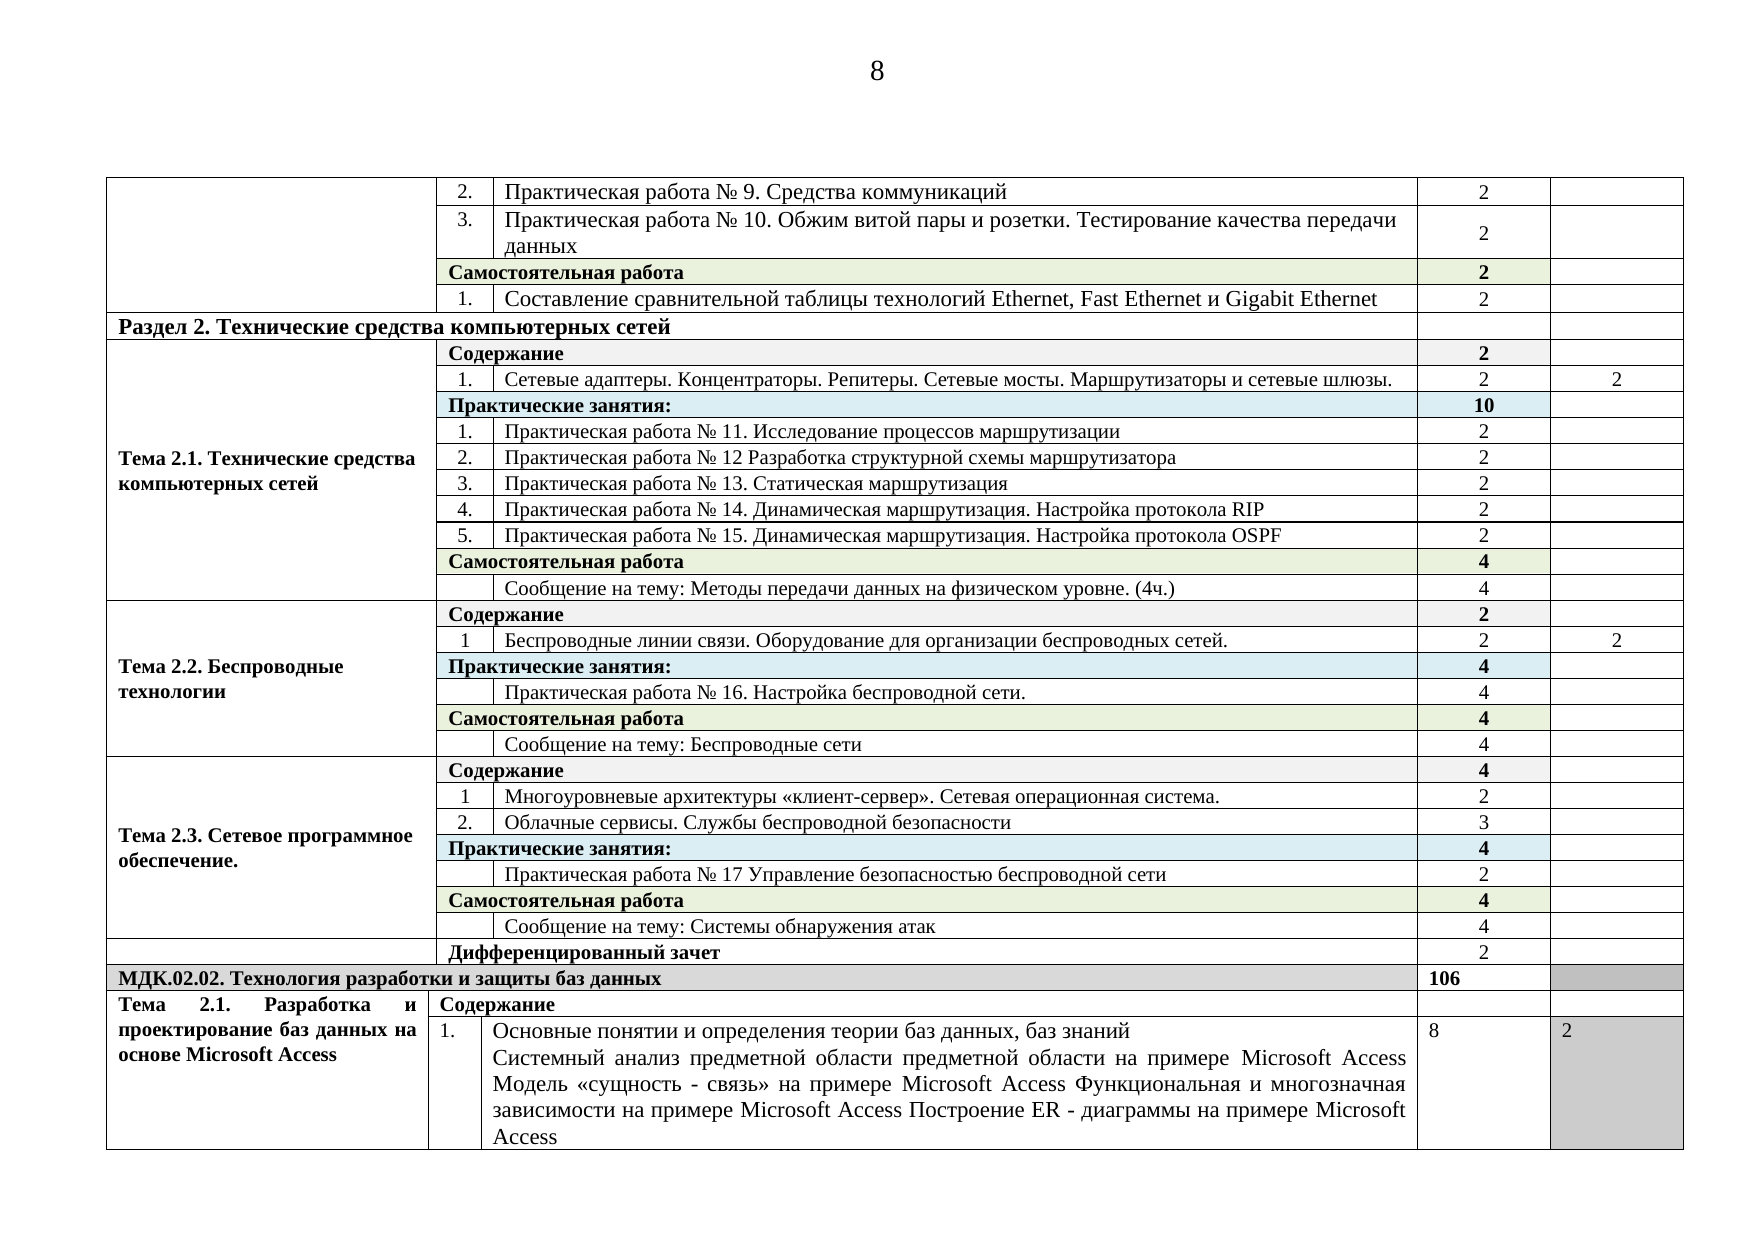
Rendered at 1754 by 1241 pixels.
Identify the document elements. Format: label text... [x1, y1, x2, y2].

table_cell 1. [437, 418, 493, 443]
table_cell Практическая работа № 9. Средства коммуникаций [494, 178, 1417, 204]
table_cell Практическая работа № 14. Динамическая маршрутизация. Настройка протокола RIP [494, 496, 1417, 521]
table_cell 2 [1418, 627, 1550, 652]
table_cell [437, 861, 493, 886]
table_cell 2. [437, 444, 493, 469]
table_cell [1551, 913, 1683, 938]
table_cell Самостоятельная работа [437, 705, 1417, 730]
table_cell 3 [1418, 809, 1550, 834]
table_cell 2. [437, 178, 493, 204]
table_cell 8 [1418, 1017, 1550, 1149]
table_cell [1551, 809, 1683, 834]
table_cell 2 [1418, 861, 1550, 886]
table_cell [1551, 861, 1683, 886]
table_cell Практические занятия: [437, 653, 1417, 678]
table_cell [107, 939, 436, 964]
table_cell [1551, 939, 1683, 964]
table_cell 10 [1418, 392, 1550, 417]
table_cell [1551, 392, 1683, 417]
table_cell 2 [1418, 178, 1550, 204]
table_cell [1551, 991, 1683, 1016]
table_cell Тема 2.1. Технические средства компьютерных сетей [107, 340, 436, 599]
table_cell 2 [1418, 470, 1550, 495]
table_cell Сообщение на тему: Беспроводные сети [494, 731, 1417, 756]
table_cell [1551, 835, 1683, 860]
table_cell [1551, 178, 1683, 204]
table_cell 5. [437, 523, 493, 547]
table_cell Практическая работа № 16. Настройка беспроводной сети. [494, 679, 1417, 704]
table_cell [1551, 496, 1683, 521]
table_cell Сетевые адаптеры. Концентраторы. Репитеры. Сетевые мосты. Маршрутизаторы и сетевые шлюзы. [494, 366, 1417, 391]
table_cell МДК.02.02. Технология разработки и защиты баз данных [107, 965, 1417, 990]
table_cell 4 [1418, 575, 1550, 599]
table_cell [1551, 285, 1683, 312]
table_cell 4 [1418, 913, 1550, 938]
table_cell [1551, 679, 1683, 704]
table_cell [1551, 601, 1683, 626]
table_cell [437, 731, 493, 756]
table_cell 2 [1418, 939, 1550, 964]
table_cell 2. [437, 809, 493, 834]
table_cell [437, 679, 493, 704]
table_cell Практическая работа № 12 Разработка структурной схемы маршрутизатора [494, 444, 1417, 469]
table_cell 2 [1418, 259, 1550, 284]
table_cell [1551, 523, 1683, 547]
table_cell 4 [1418, 887, 1550, 912]
table_cell [1551, 549, 1683, 573]
table_cell 1. [437, 366, 493, 391]
table_cell 2 [1418, 418, 1550, 443]
table_cell 2 [1418, 444, 1550, 469]
table_cell [1551, 259, 1683, 284]
table_cell Беспроводные линии связи. Оборудование для организации беспроводных сетей. [494, 627, 1417, 652]
table_cell [1551, 757, 1683, 782]
table_cell [1551, 313, 1683, 339]
table_cell Содержание [437, 601, 1417, 626]
table_cell [1551, 653, 1683, 678]
table_cell Многоуровневые архитектуры «клиент-сервер». Сетевая операционная система. [494, 783, 1417, 808]
table_cell [1551, 340, 1683, 365]
table_cell 1. [429, 1017, 481, 1149]
table_cell 4 [1418, 705, 1550, 730]
table_cell 2 [1418, 340, 1550, 365]
table_cell 1 [437, 783, 493, 808]
table_cell 3. [437, 470, 493, 495]
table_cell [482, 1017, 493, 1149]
table_cell 4 [1418, 653, 1550, 678]
table_cell [1551, 575, 1683, 599]
table_cell 4 [1418, 731, 1550, 756]
table_cell [1551, 783, 1683, 808]
table_cell [1551, 705, 1683, 730]
table_cell Основные понятии и определения теории баз данных, баз знаний Системный анализ предметной области предметной области на примере Microsoft Access Модель «сущность - связь» на примере Microsoft Access Функциональная и многозначная зависимости на примере Microsoft Access Построение ER - диаграммы на примере Microsoft Access [557, 1017, 1417, 1149]
table_cell [1418, 313, 1550, 339]
table_cell 2 [1551, 1017, 1683, 1149]
table_cell 2 [1418, 366, 1550, 391]
table_cell [1551, 887, 1683, 912]
table_cell 2 [1418, 206, 1550, 258]
table_cell Самостоятельная работа [437, 887, 1417, 912]
table_cell 2 [1418, 496, 1550, 521]
table_cell Тема 2.3. Сетевое программное обеспечение. [107, 757, 436, 938]
table_cell 2 [1551, 627, 1683, 652]
table_cell 106 [1418, 965, 1550, 990]
table_cell [437, 575, 493, 599]
table_cell [1551, 965, 1683, 990]
table_cell Практические занятия: [437, 835, 1417, 860]
table_cell Содержание [429, 991, 1417, 1016]
table_cell Сообщение на тему: Методы передачи данных на физическом уровне. (4ч.) [494, 575, 1417, 599]
table_cell 2 [1418, 523, 1550, 547]
table_cell 4 [1418, 757, 1550, 782]
table_cell 1 [437, 627, 493, 652]
table_cell Практическая работа № 15. Динамическая маршрутизация. Настройка протокола OSPF [494, 523, 1417, 547]
table_cell Содержание [437, 757, 1417, 782]
table_cell 2 [1418, 783, 1550, 808]
table_cell 2 [1418, 601, 1550, 626]
table_cell Раздел 2. Технические средства компьютерных сетей [107, 313, 1417, 339]
table_cell Практические занятия: [437, 392, 1417, 417]
table_cell Самостоятельная работа [437, 259, 1417, 284]
table_cell Практическая работа № 10. Обжим витой пары и розетки. Тестирование качества передачи данных [494, 206, 1417, 258]
table_cell Содержание [437, 340, 1417, 365]
table_cell Практическая работа № 11. Исследование процессов маршрутизации [494, 418, 1417, 443]
table_cell 4 [1418, 679, 1550, 704]
table_cell 4 [1418, 549, 1550, 573]
table_cell [437, 913, 493, 938]
table_cell [1551, 444, 1683, 469]
table_cell Практическая работа № 13. Статическая маршрутизация [494, 470, 1417, 495]
table_cell Тема 2.1. Разработка и проектирование баз данных на основе Microsoft Access [107, 991, 428, 1149]
table_cell [1418, 991, 1550, 1016]
table_cell Составление сравнительной таблицы технологий Ethernet, Fast Ethernet и Gigabit Ethernet [494, 285, 1417, 312]
table_cell [1551, 731, 1683, 756]
table_cell 2 [1418, 285, 1550, 312]
table_cell Облачные сервисы. Службы беспроводной безопасности [494, 809, 1417, 834]
table_cell Тема 2.2. Беспроводные технологии [107, 601, 436, 756]
table_cell [1551, 418, 1683, 443]
table_cell [1551, 470, 1683, 495]
table_cell 1. [437, 285, 493, 312]
table_cell Дифференцированный зачет [437, 939, 1417, 964]
table_cell Сообщение на тему: Системы обнаружения атак [494, 913, 1417, 938]
table_cell [1551, 206, 1683, 258]
table_cell 3. [437, 206, 493, 258]
table_cell 4. [437, 496, 493, 521]
table_cell Самостоятельная работа [437, 549, 1417, 573]
table_cell 4 [1418, 835, 1550, 860]
table_cell Практическая работа № 17 Управление безопасностью беспроводной сети [494, 861, 1417, 886]
table_cell 2 [1551, 366, 1683, 391]
